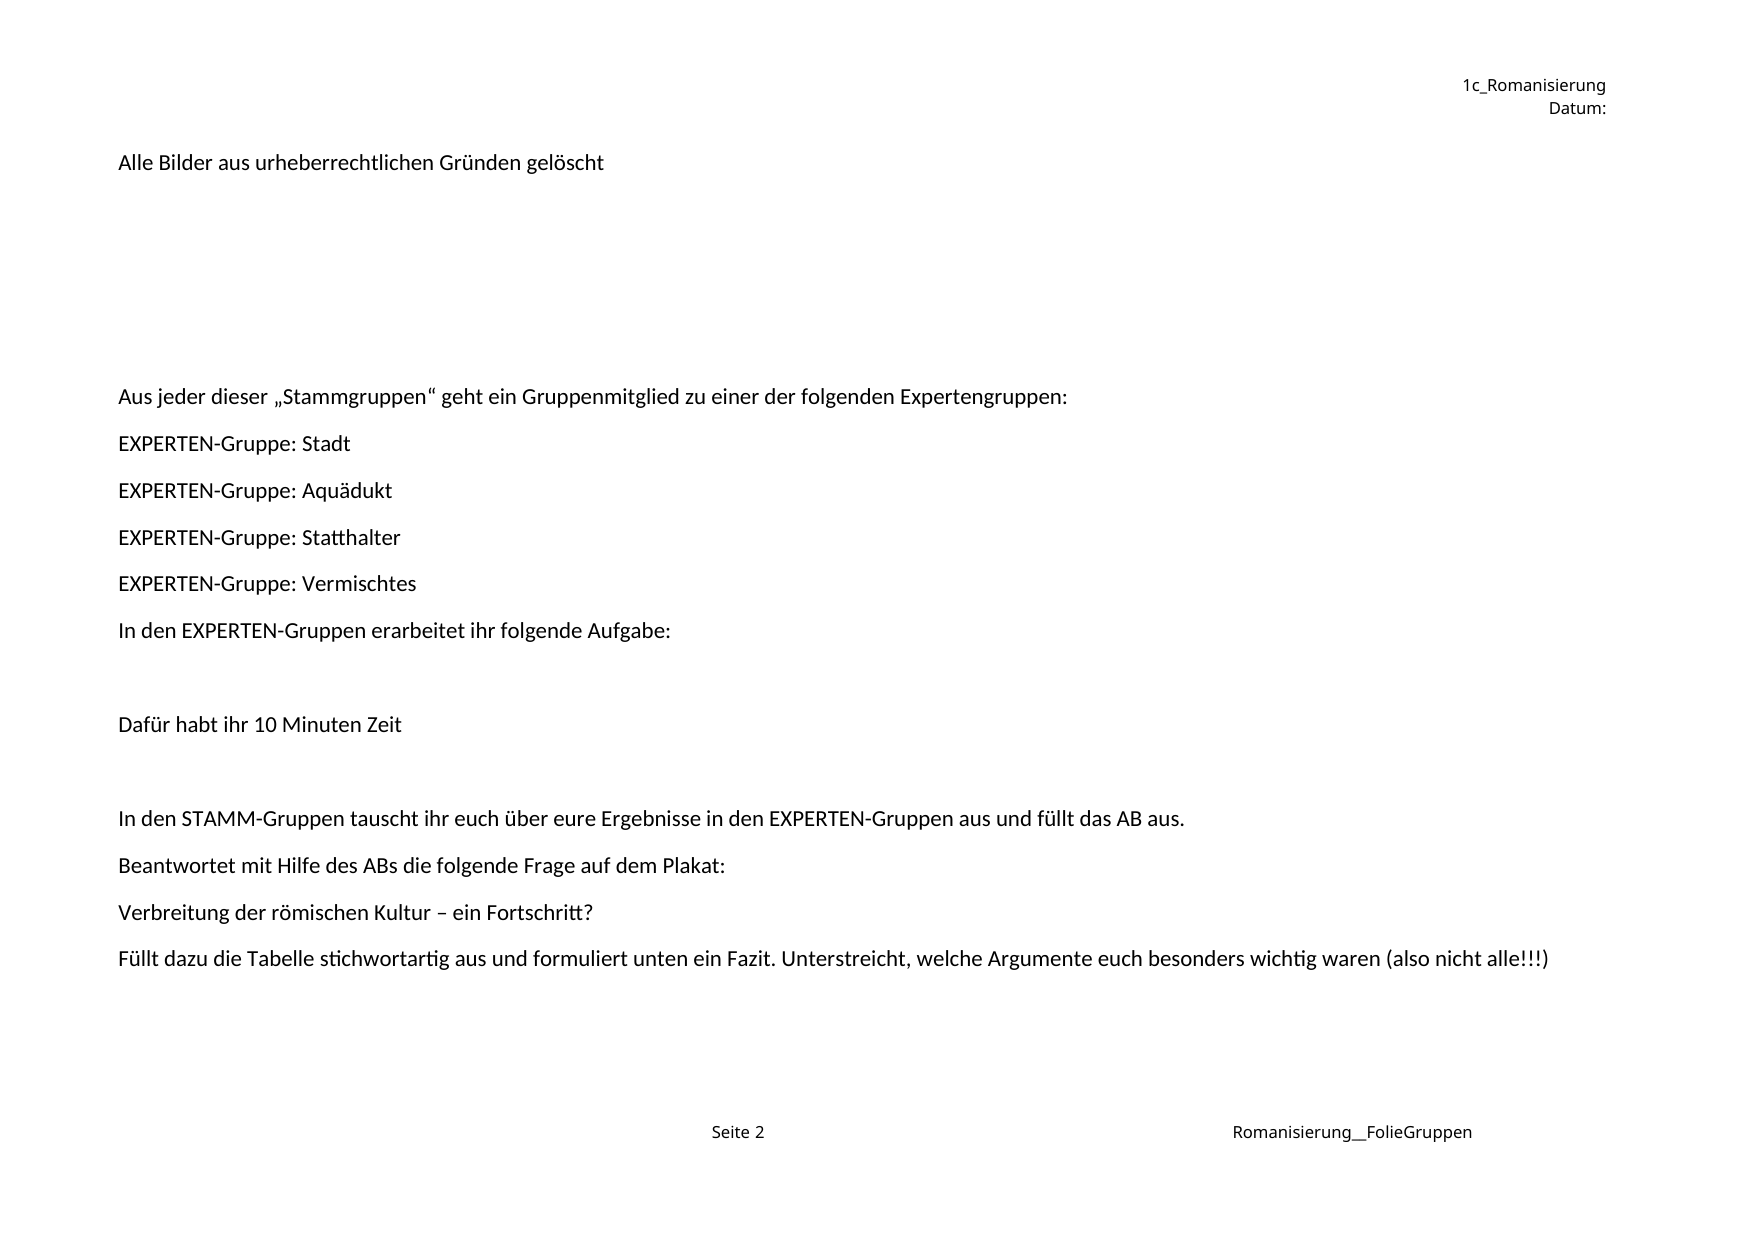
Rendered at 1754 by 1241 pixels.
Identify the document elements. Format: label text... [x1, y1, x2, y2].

text Dafür habt ihr 10 Minuten Zeit [118, 710, 1606, 738]
text Beantwortet mit Hilfe des ABs die folgende Frage auf dem Plakat: [118, 851, 1606, 879]
text Alle Bilder aus urheberrechtlichen Gründen gelöscht [118, 148, 1606, 176]
text EXPERTEN-Gruppe: Aquädukt [118, 476, 1606, 504]
text Aus jeder dieser „Stammgruppen“ geht ein Gruppenmitglied zu einer der folgenden Expertengruppen: [118, 382, 1606, 410]
text In den EXPERTEN-Gruppen erarbeitet ihr folgende Aufgabe: [118, 616, 1606, 644]
text EXPERTEN-Gruppe: Stadt [118, 429, 1606, 457]
text Füllt dazu die Tabelle stichwortartig aus und formuliert unten ein Fazit. Unterstreicht, welche Argumente euch besonders wichtig waren (also nicht alle!!!) [118, 944, 1606, 972]
text EXPERTEN-Gruppe: Vermischtes [118, 569, 1606, 597]
text In den STAMM-Gruppen tauscht ihr euch über eure Ergebnisse in den EXPERTEN-Gruppen aus und füllt das AB aus. [118, 804, 1606, 832]
text Verbreitung der römischen Kultur – ein Fortschritt? [118, 898, 1606, 926]
text EXPERTEN-Gruppe: Statthalter [118, 523, 1606, 551]
